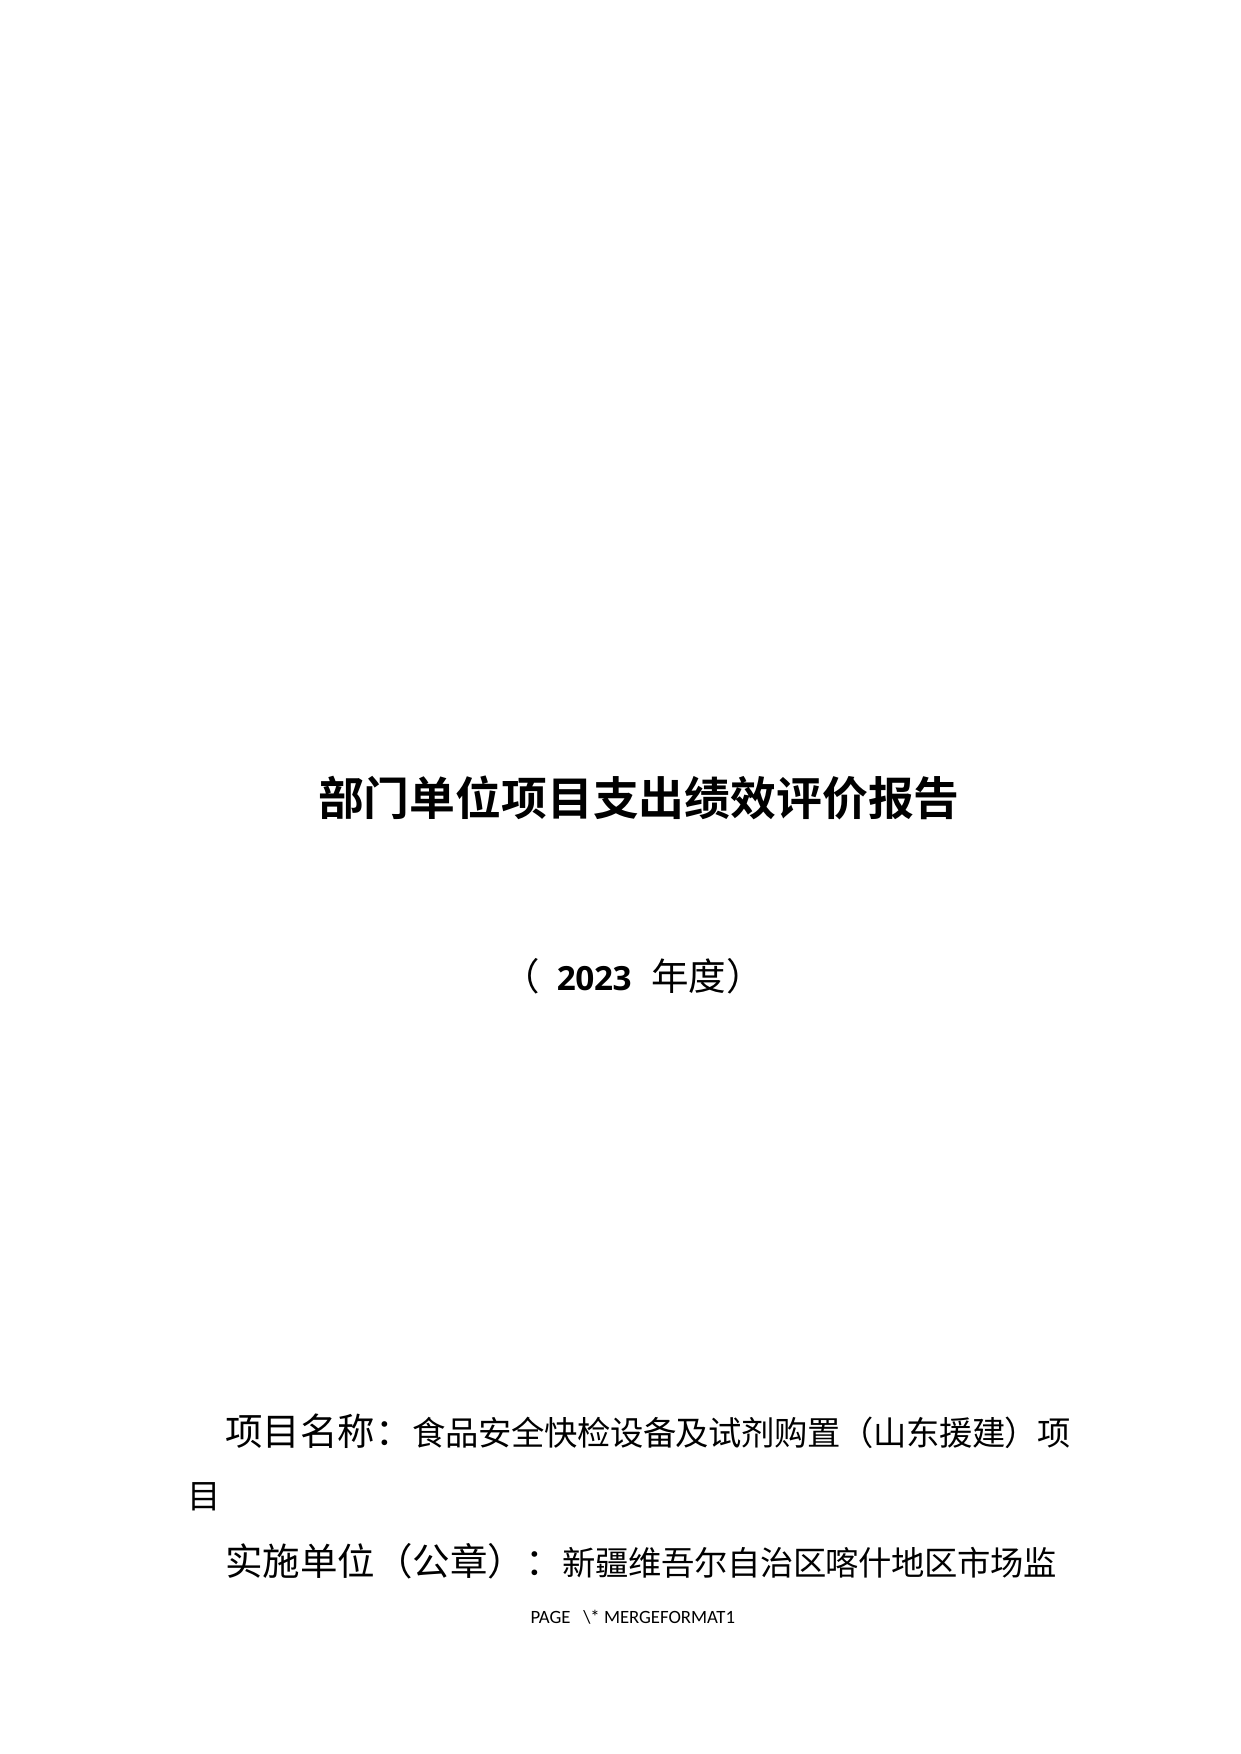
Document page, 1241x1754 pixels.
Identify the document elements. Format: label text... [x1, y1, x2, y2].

text 部门单位项目支出绩效评价报告 [187, 747, 1078, 844]
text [187, 1527, 1078, 1592]
text （ 2023 年度） [187, 942, 1078, 1007]
text 项目名称：食品安全快检设备及试剂购置（山东援建）项目 [187, 1397, 1078, 1527]
